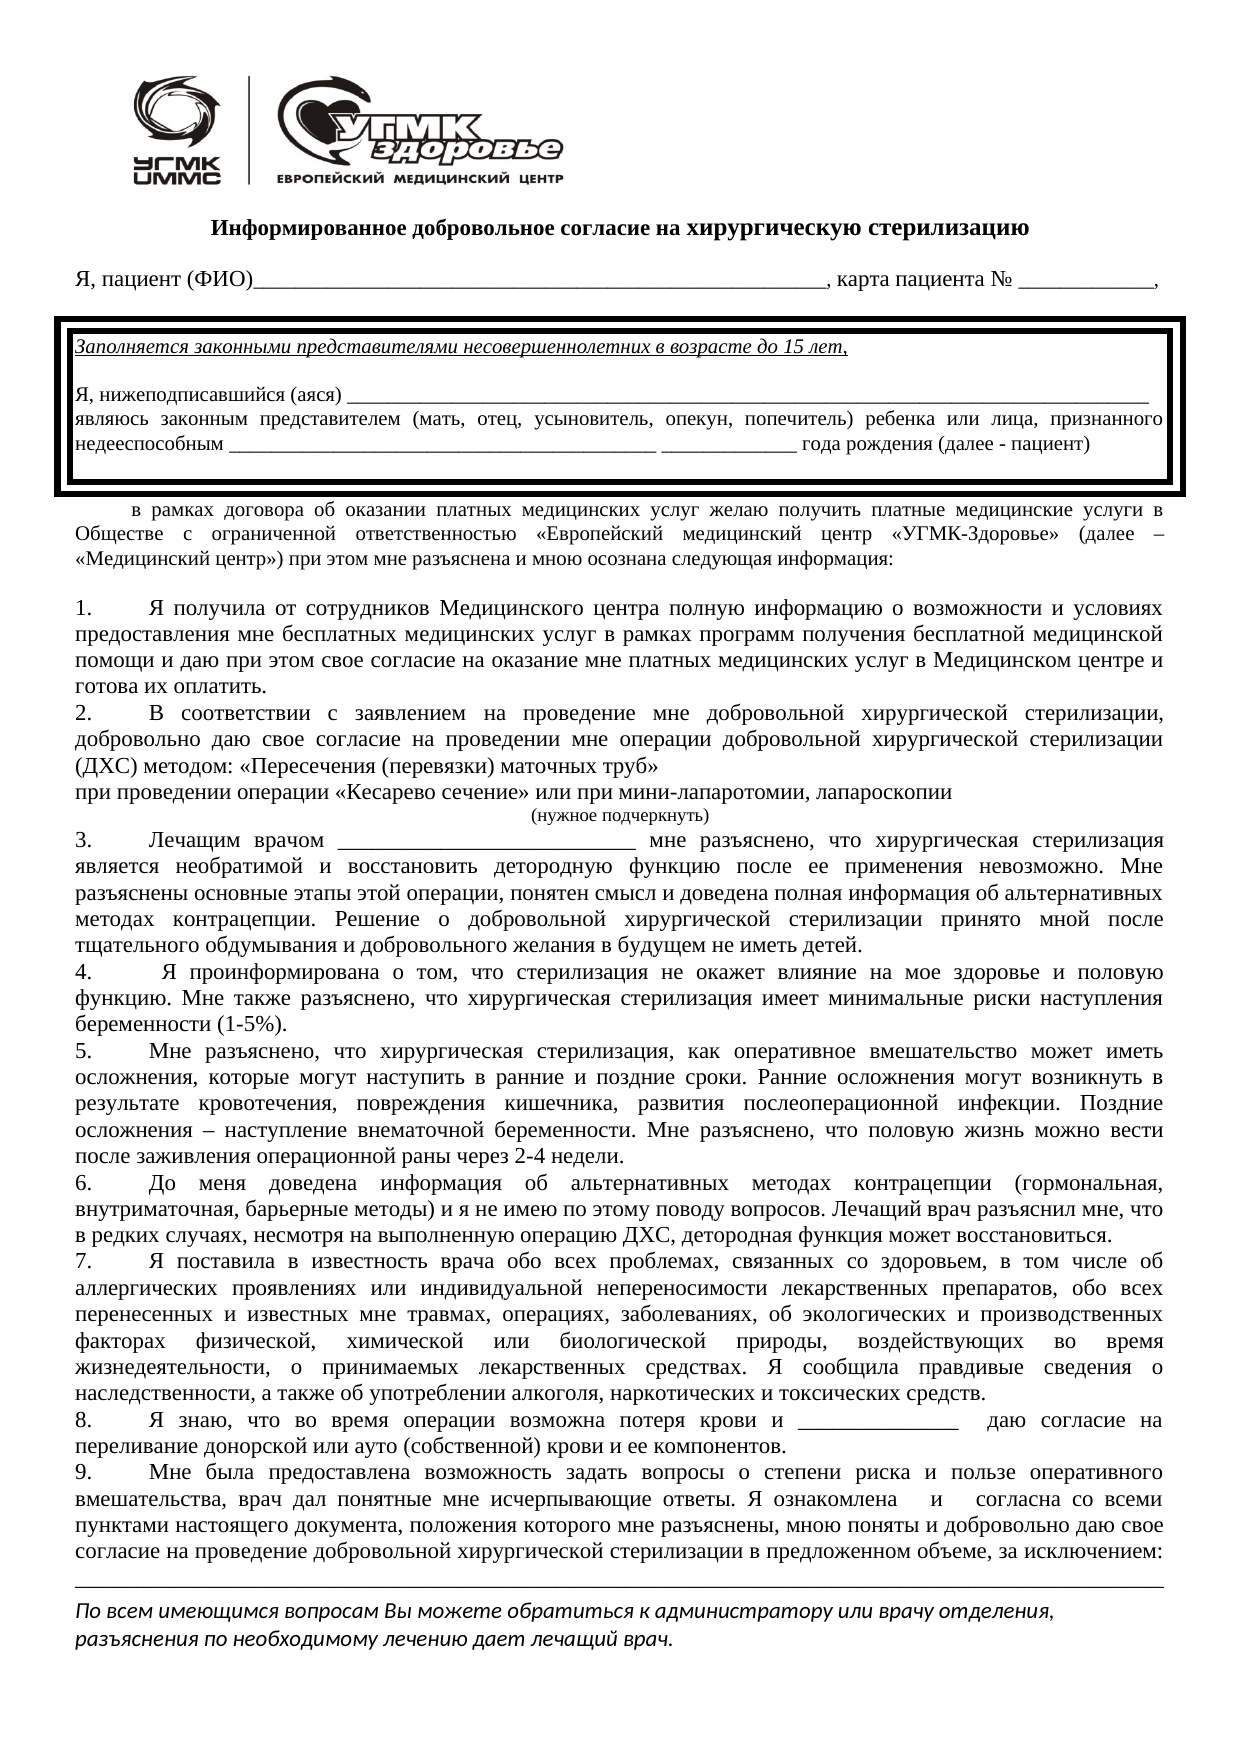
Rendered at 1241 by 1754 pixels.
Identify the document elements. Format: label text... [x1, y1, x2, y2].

picture [133, 75, 1107, 186]
text Я, пациент (ФИО)_______________________________________________________, карта пациента № _____________, [75, 265, 1165, 291]
list Я знаю, что во время операции возможна потеря крови и ______________ даю согласие на переливание донорской или ауто (собственной) крови и ее компонентов. [75, 1406, 1165, 1458]
text (нужное подчеркнуть) [75, 804, 1165, 826]
list До меня доведена информация об альтернативных методах контрацепции (гормональная, внутриматочная, барьерные методы) и я не имею по этому поводу вопросов. Лечащий врач разъяснил мне, что в редких случаях, несмотря на выполненную операцию ДХС, детородная функция может восстановиться. [75, 1168, 1165, 1248]
list В соответствии с заявлением на проведение мне добровольной хирургической стерилизации, добровольно даю свое согласие на проведении мне операции добровольной хирургической стерилизации (ДХС) методом: «Пересечения (перевязки) маточных труб» [75, 699, 1165, 778]
list Мне была предоставлена возможность задать вопросы о степени риска и пользе оперативного вмешательства, врач дал понятные мне исчерпывающие ответы. Я ознакомлена и согласна со всеми пунктами настоящего документа, положения которого мне разъяснены, мною поняты и добровольно даю свое согласие на проведение добровольной хирургической стерилизации в предложенном объеме, за исключением: _______________________________________________________________________________________________ [75, 1458, 1165, 1590]
list Я получила от сотрудников Медицинского центра полную информацию о возможности и условиях предоставления мне бесплатных медицинских услуг в рамках программ получения бесплатной медицинской помощи и даю при этом свое согласие на оказание мне платных медицинских услуг в Медицинском центре и готова их оплатить. [75, 593, 1165, 699]
text при проведении операции «Кесарево сечение» или при мини-лапаротомии, лапароскопии [75, 778, 1165, 804]
table_header Заполняется законными представителями несовершеннолетних в возрасте до 15 лет, Я, нижеподписавшийся (аяся) _____________________________________________________________________________ являюсь законным представителем (мать, отец, усыновитель, опекун, попечитель) ребенка или лица, признанного недееспособным _________________________________________ _____________ года рождения (далее - пациент) [64, 322, 1176, 478]
list Мне разъяснено, что хирургическая стерилизация, как оперативное вмешательство может иметь осложнения, которые могут наступить в ранние и поздние сроки. Ранние осложнения могут возникнуть в результате кровотечения, повреждения кишечника, развития послеоперационной инфекции. Поздние осложнения – наступление внематочной беременности. Мне разъяснено, что половую жизнь можно вести после заживления операционной раны через 2-4 недели. [75, 1037, 1165, 1168]
list Лечащим врачом __________________________ мне разъяснено, что хирургическая стерилизация является необратимой и восстановить детородную функцию после ее применения невозможно. Мне разъяснены основные этапы этой операции, понятен смысл и доведена полная информация об альтернативных методах контрацепции. Решение о добровольной хирургической стерилизации принято мной после тщательного обдумывания и добровольного желания в будущем не иметь детей. [75, 826, 1165, 958]
list Я поставила в известность врача обо всех проблемах, связанных со здоровьем, в том числе об аллергических проявлениях или индивидуальной непереносимости лекарственных препаратов, обо всех перенесенных и известных мне травмах, операциях, заболеваниях, об экологических и производственных факторах физической, химической или биологической природы, воздействующих во время жизнедеятельности, о принимаемых лекарственных средствах. Я сообщила правдивые сведения о наследственности, а также об употреблении алкоголя, наркотических и токсических средств. [75, 1248, 1165, 1406]
text Информированное добровольное согласие на хирургическую стерилизацию [75, 212, 1165, 241]
list Я проинформирована о том, что стерилизация не окажет влияние на мое здоровье и половую функцию. Мне также разъяснено, что хирургическая стерилизация имеет минимальные риски наступления беременности (1-5%). [75, 958, 1165, 1037]
text в рамках договора об оказании платных медицинских услуг желаю получить платные медицинские услуги в Обществе с ограниченной ответственностью «Европейский медицинский центр «УГМК-Здоровье» (далее – «Медицинский центр») при этом мне разъяснена и мною осознана следующая информация: [75, 497, 1165, 569]
